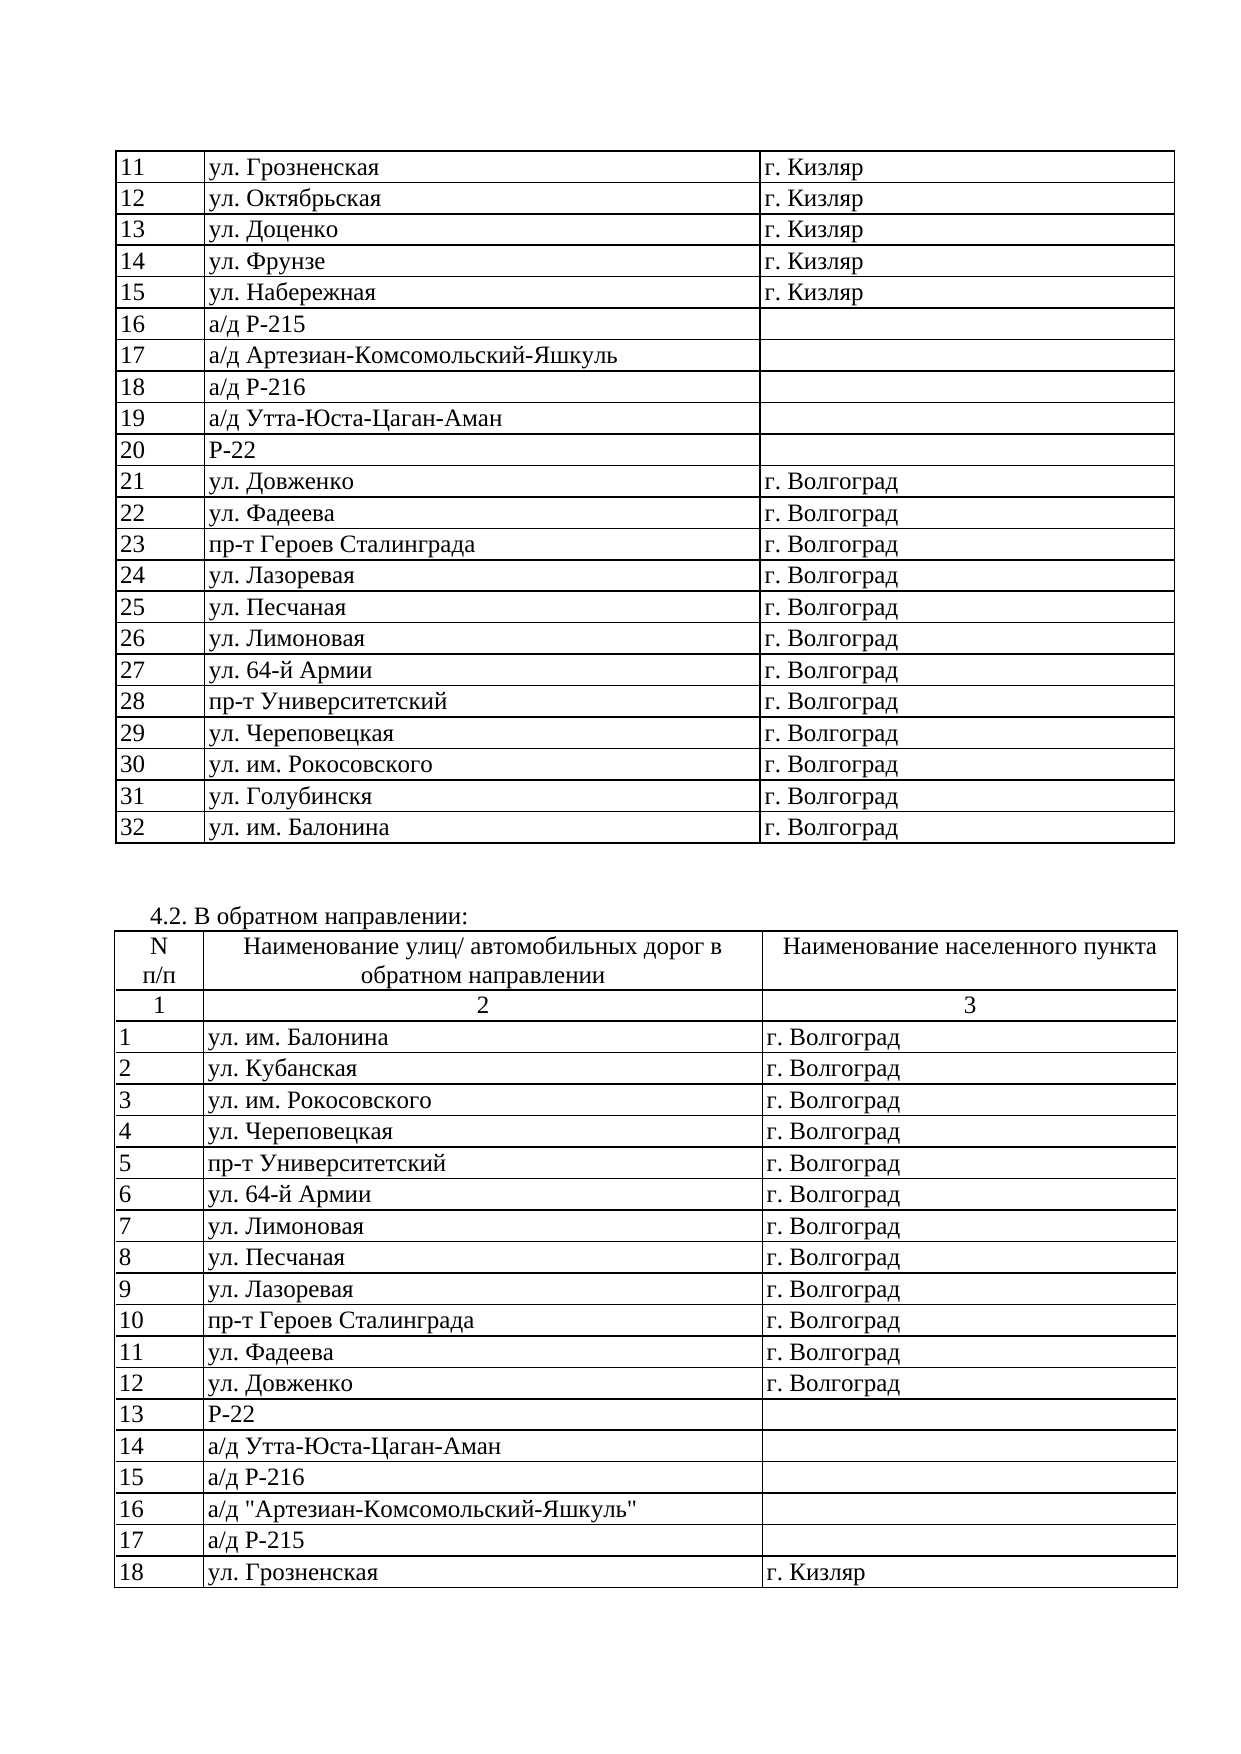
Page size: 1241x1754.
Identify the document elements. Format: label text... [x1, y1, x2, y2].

table_cell 16 [117, 309, 204, 339]
table_cell ул. Фрунзе [205, 246, 759, 276]
table_cell 15 [115, 1462, 203, 1492]
table_cell ул. Лимоновая [205, 623, 759, 653]
table_cell г. Волгоград [763, 1083, 1177, 1115]
table_cell г. Волгоград [763, 1241, 1177, 1272]
table_cell [761, 435, 1174, 464]
table_cell а/д Р-215 [205, 309, 759, 339]
table_cell ул. Череповецкая [204, 1116, 762, 1146]
table_cell 30 [117, 749, 204, 779]
table_cell г. Кизляр [763, 1555, 1177, 1587]
table_cell ул. Довженко [204, 1368, 762, 1398]
table_cell а/д Утта-Юста-Цаган-Аман [204, 1431, 762, 1461]
table_cell 14 [115, 1430, 203, 1461]
table_cell 4 [115, 1116, 203, 1146]
table_cell г. Волгоград [761, 749, 1174, 779]
table_cell ул. Октябрьская [205, 183, 759, 213]
table_cell ул. им. Рокосовского [204, 1085, 762, 1115]
table_cell [763, 1492, 1177, 1524]
table_cell 12 [115, 1368, 203, 1398]
table_cell 12 [117, 183, 204, 213]
table_cell 25 [117, 592, 204, 622]
table_cell пр-т Университетский [204, 1148, 762, 1178]
table_cell г. Волгоград [763, 1020, 1177, 1052]
table_cell ул. Грозненская [205, 152, 759, 181]
table_cell 15 [117, 277, 204, 307]
table_cell г. Волгоград [761, 686, 1174, 716]
table_cell пр-т Героев Сталинграда [204, 1305, 762, 1335]
table_cell ул. им. Рокосовского [205, 749, 759, 779]
table_cell г. Волгоград [761, 812, 1174, 842]
table_cell [761, 372, 1174, 402]
table_cell г. Волгоград [761, 561, 1174, 590]
table_cell а/д Утта-Юста-Цаган-Аман [205, 403, 759, 433]
table_cell 8 [115, 1242, 203, 1272]
table_cell 13 [115, 1399, 203, 1429]
table_cell ул. 64-й Армии [204, 1179, 762, 1209]
table_cell 1 [115, 1021, 203, 1052]
table_cell г. Волгоград [761, 781, 1174, 811]
table_cell г. Волгоград [761, 718, 1174, 748]
table_cell а/д Р-216 [204, 1462, 762, 1492]
table_cell а/д Р-216 [205, 372, 759, 402]
table_cell ул. Лазоревая [205, 561, 759, 590]
table_cell 18 [115, 1556, 203, 1587]
table_cell 26 [117, 623, 204, 653]
table_cell ул. Набережная [205, 277, 759, 307]
table_cell 11 [115, 1336, 203, 1366]
table_cell 32 [117, 812, 204, 842]
table_cell г. Волгоград [763, 1115, 1177, 1146]
table_cell г. Кизляр [761, 246, 1174, 276]
table_cell 27 [117, 655, 204, 685]
table_cell 9 [115, 1273, 203, 1303]
table_cell г. Волгоград [761, 498, 1174, 527]
table_cell [761, 309, 1174, 339]
table_cell 3 [763, 989, 1177, 1020]
table_cell ул. 64-й Армии [205, 655, 759, 685]
table_cell ул. Песчаная [205, 592, 759, 622]
table_cell г. Волгоград [763, 1366, 1177, 1398]
table_cell г. Кизляр [761, 215, 1174, 244]
table_cell г. Волгоград [761, 529, 1174, 559]
table_cell 24 [117, 561, 204, 590]
table_cell г. Волгоград [763, 1335, 1177, 1366]
table_cell ул. Лазоревая [204, 1274, 762, 1303]
table_cell Р-22 [204, 1400, 762, 1429]
table_cell ул. Фадеева [205, 498, 759, 527]
table_header Наименование населенного пункта [763, 932, 1177, 989]
table_cell а/д Р-215 [204, 1525, 762, 1555]
table_cell 17 [115, 1525, 203, 1555]
table_cell г. Волгоград [763, 1178, 1177, 1209]
table_cell [763, 1398, 1177, 1429]
table_cell 29 [117, 718, 204, 748]
table_cell [761, 340, 1174, 370]
table_cell ул. Доценко [205, 215, 759, 244]
table_cell а/д "Артезиан-Комсомольский-Яшкуль" [204, 1494, 762, 1524]
table_cell [761, 403, 1174, 433]
table_cell 6 [115, 1179, 203, 1209]
table_cell 13 [117, 215, 204, 244]
table_cell 28 [117, 686, 204, 716]
table_cell г. Волгоград [763, 1209, 1177, 1241]
table_cell ул. Голубинскя [205, 781, 759, 811]
table_cell 2 [204, 991, 762, 1020]
table_cell ул. Лимоновая [204, 1211, 762, 1241]
table_cell 20 [117, 435, 204, 464]
table_cell пр-т Университетский [205, 686, 759, 716]
table_cell г. Волгоград [763, 1146, 1177, 1178]
table_cell 1 [115, 990, 203, 1020]
table_cell 21 [117, 466, 204, 496]
table_cell ул. Череповецкая [205, 718, 759, 748]
table_cell 14 [117, 246, 204, 276]
table_cell 23 [117, 529, 204, 559]
table_cell г. Волгоград [761, 655, 1174, 685]
table_cell г. Кизляр [761, 152, 1174, 181]
table_cell 10 [115, 1305, 203, 1335]
table_cell 16 [115, 1493, 203, 1524]
table_cell 22 [117, 498, 204, 527]
table_cell Р-22 [205, 435, 759, 464]
table_cell 2 [115, 1053, 203, 1083]
table_cell [763, 1461, 1177, 1492]
table_cell 17 [117, 340, 204, 370]
table_cell пр-т Героев Сталинграда [205, 529, 759, 559]
table_cell г. Кизляр [761, 183, 1174, 213]
table_cell а/д Артезиан-Комсомольский-Яшкуль [205, 340, 759, 370]
table_cell 3 [115, 1084, 203, 1115]
table_cell ул. Кубанская [204, 1053, 762, 1083]
table_cell г. Волгоград [763, 1052, 1177, 1083]
table_cell 31 [117, 781, 204, 811]
table_cell ул. им. Балонина [204, 1022, 762, 1052]
table_cell ул. им. Балонина [205, 812, 759, 842]
table_cell г. Кизляр [761, 277, 1174, 307]
table_cell ул. Грозненская [204, 1557, 762, 1587]
table_cell [763, 1524, 1177, 1555]
table_cell [763, 1429, 1177, 1461]
table_cell г. Волгоград [761, 623, 1174, 653]
table_cell 5 [115, 1147, 203, 1178]
table_cell ул. Довженко [205, 466, 759, 496]
table_header N п/п [115, 932, 203, 989]
table_cell ул. Песчаная [204, 1242, 762, 1272]
table_cell 11 [117, 152, 204, 181]
table_cell ул. Фадеева [204, 1337, 762, 1366]
table_cell г. Волгоград [761, 466, 1174, 496]
table_cell 7 [115, 1210, 203, 1241]
table_header Наименование улиц/ автомобильных дорог в обратном направлении [204, 932, 762, 989]
table_cell г. Волгоград [763, 1272, 1177, 1303]
table_cell 19 [117, 403, 204, 433]
table_cell 18 [117, 372, 204, 402]
text 4.2. В обратном направлении: [150, 901, 1090, 930]
table_cell г. Волгоград [761, 592, 1174, 622]
table_cell г. Волгоград [763, 1304, 1177, 1335]
